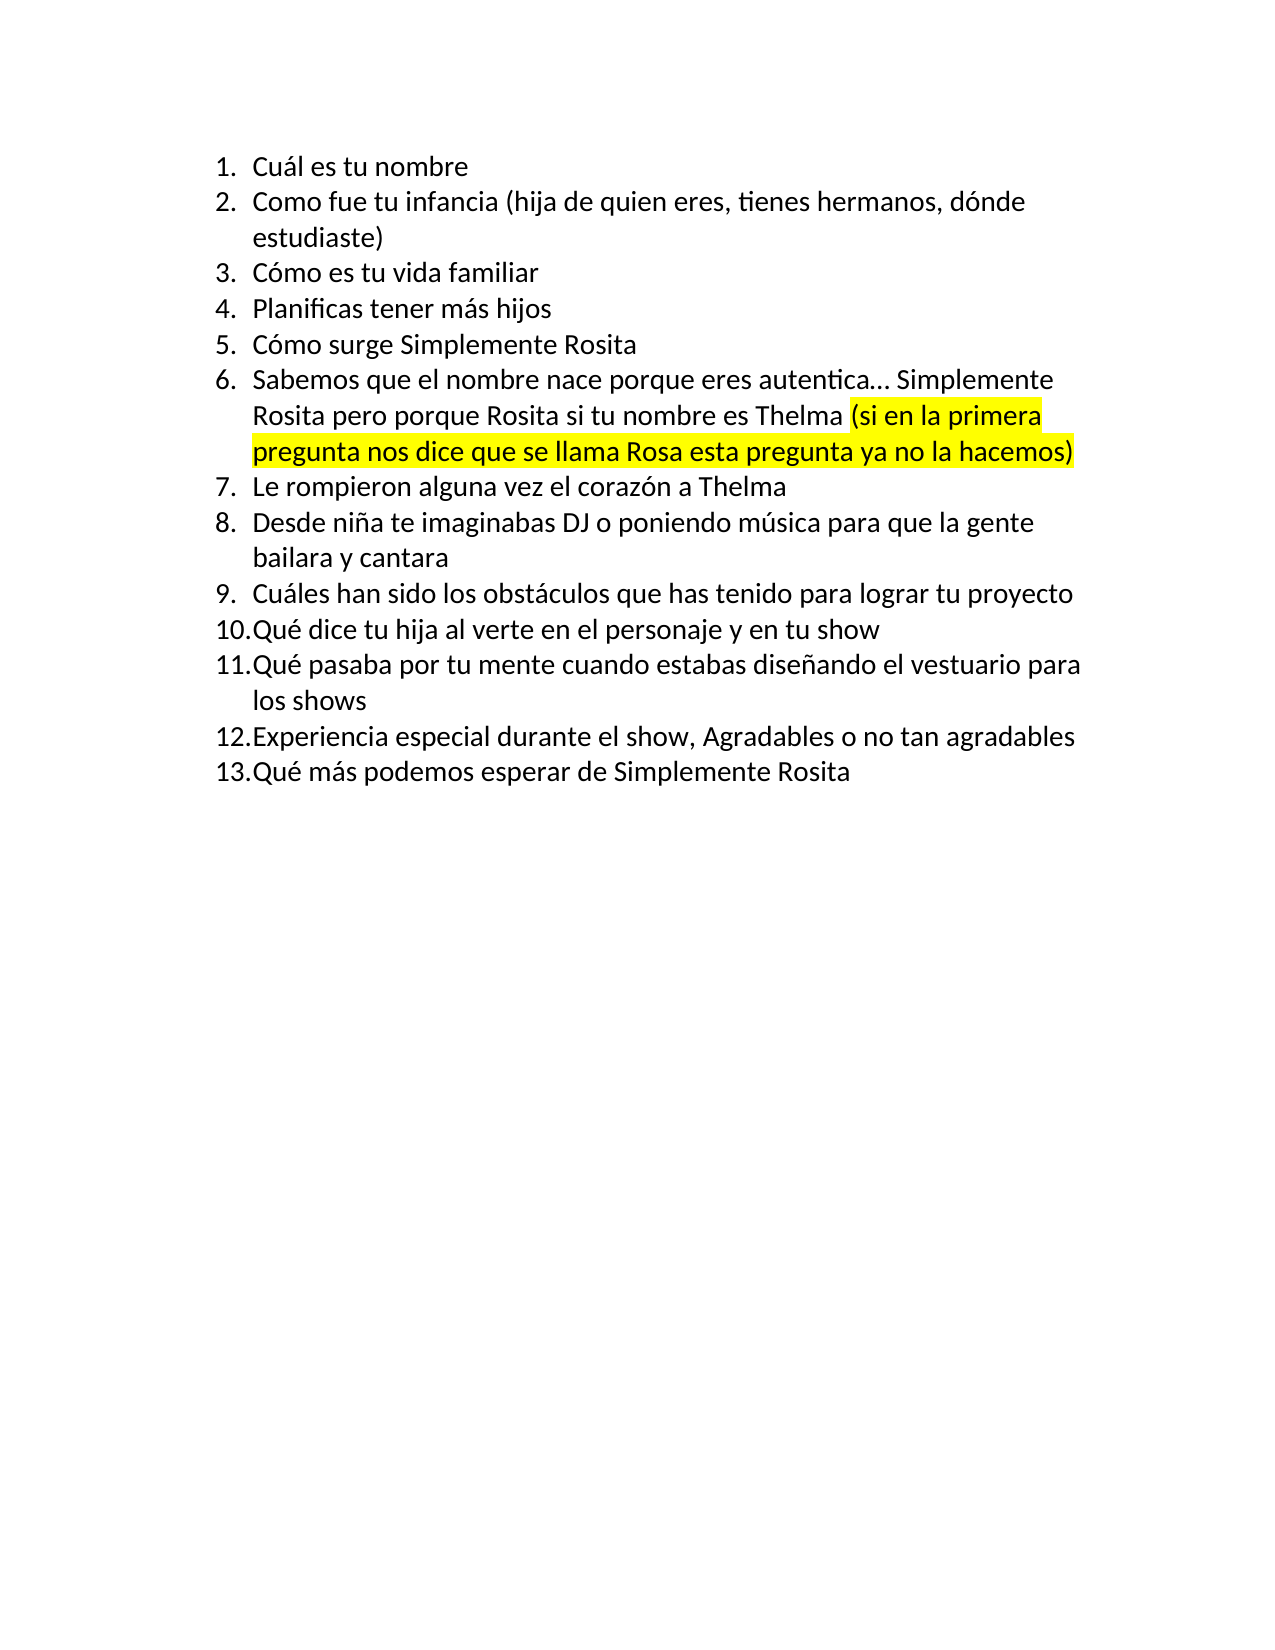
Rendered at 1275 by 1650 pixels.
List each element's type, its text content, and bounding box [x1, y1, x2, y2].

list Qué dice tu hija al verte en el personaje y en tu show [215, 611, 1098, 646]
list Cómo surge Simplemente Rosita [215, 326, 1098, 361]
list Sabemos que el nombre nace porque eres autentica… Simplemente Rosita pero porque Rosita si tu nombre es Thelma (si en la primera pregunta nos dice que se llama Rosa esta pregunta ya no la hacemos) [215, 361, 1098, 468]
list Como fue tu infancia (hija de quien eres, tienes hermanos, dónde estudiaste) [215, 183, 1098, 254]
list Cuál es tu nombre [215, 148, 1098, 183]
list Desde niña te imaginabas DJ o poniendo música para que la gente bailara y cantara [215, 504, 1098, 575]
list Qué pasaba por tu mente cuando estabas diseñando el vestuario para los shows [215, 646, 1098, 718]
list Le rompieron alguna vez el corazón a Thelma [215, 468, 1098, 504]
list Experiencia especial durante el show, Agradables o no tan agradables [215, 718, 1098, 753]
list Cuáles han sido los obstáculos que has tenido para lograr tu proyecto [215, 575, 1098, 611]
list Planificas tener más hijos [215, 290, 1098, 326]
list Cómo es tu vida familiar [215, 254, 1098, 290]
list Qué más podemos esperar de Simplemente Rosita [215, 753, 1098, 789]
